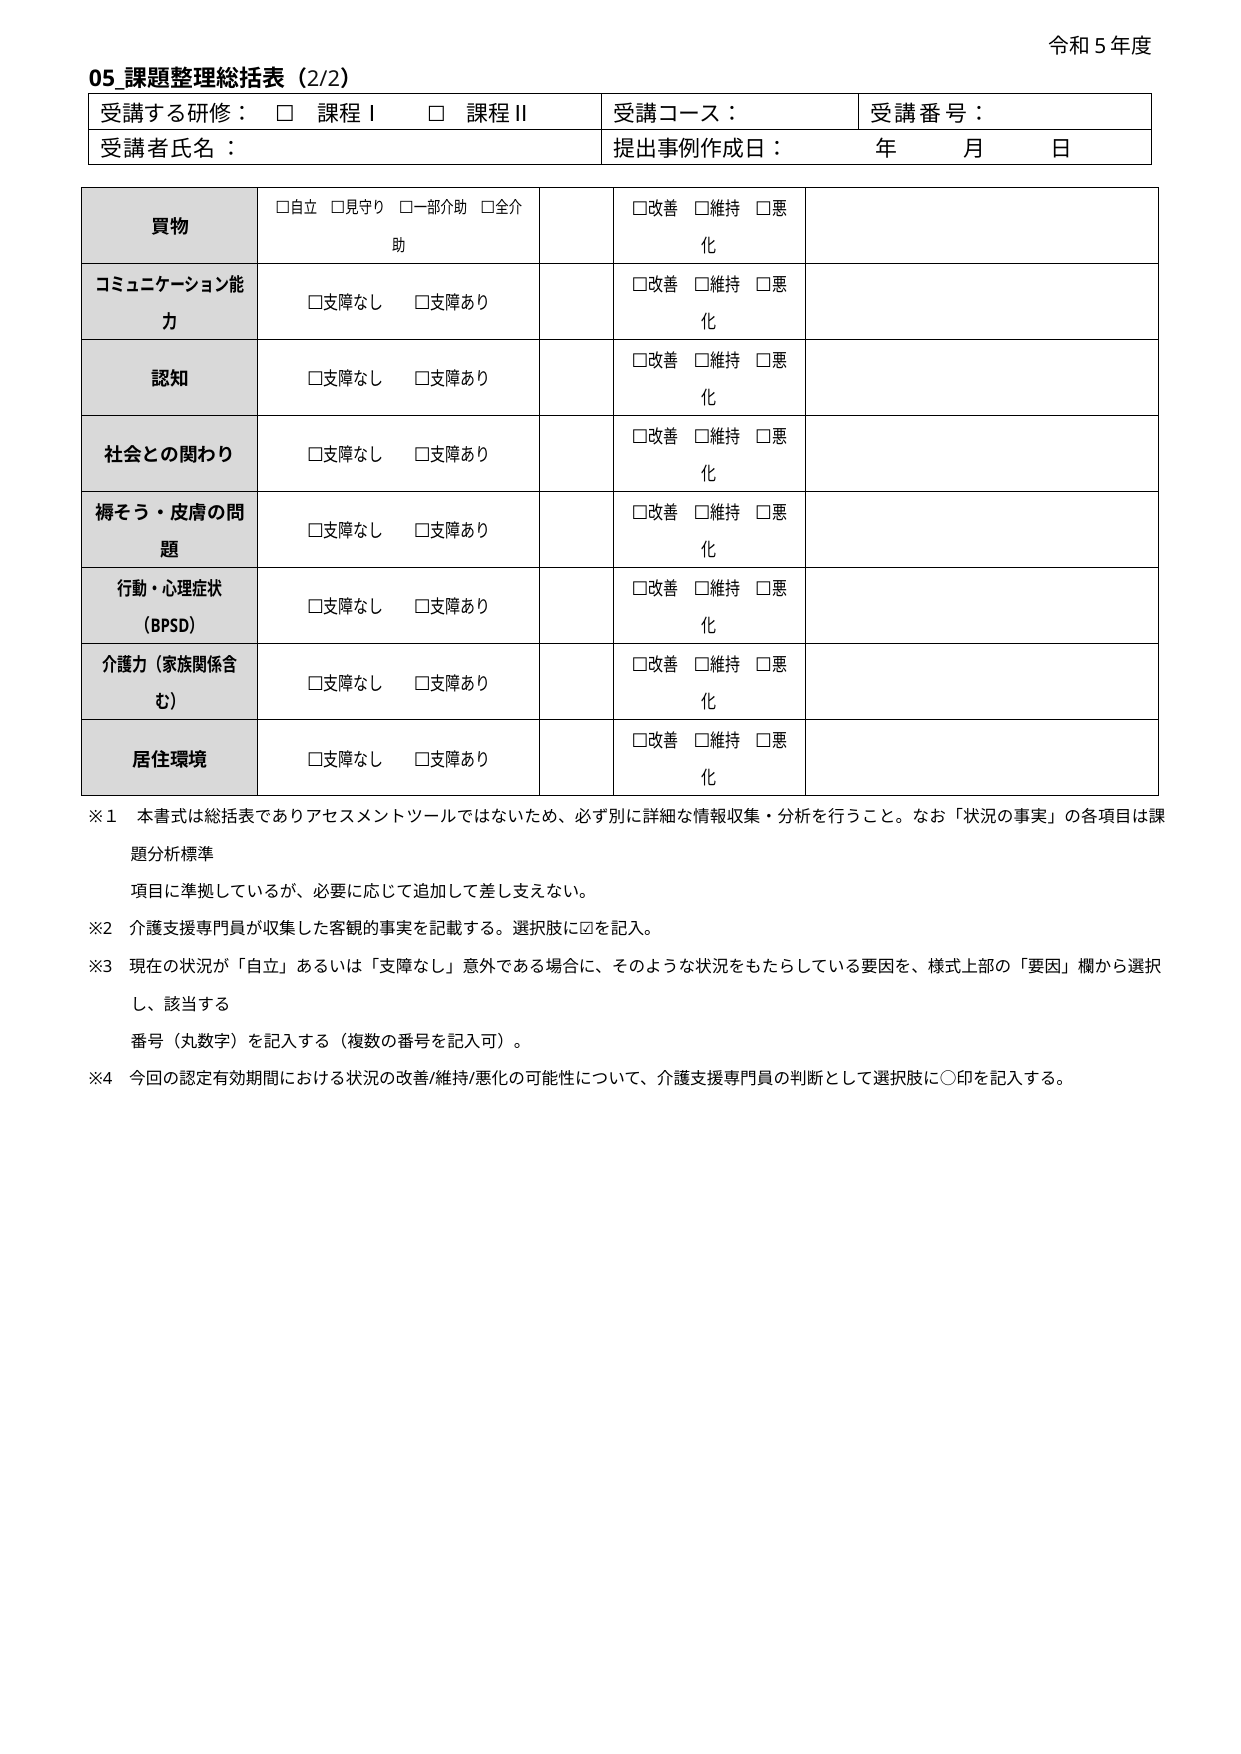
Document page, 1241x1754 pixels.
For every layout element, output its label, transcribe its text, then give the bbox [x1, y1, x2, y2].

table_cell [540, 416, 613, 491]
table_cell 褥そう・皮膚の問題 [82, 492, 257, 567]
table_cell [540, 644, 613, 719]
table_cell 自立 見守り 一部介助 全介助 [258, 188, 539, 263]
table_cell 社会との関わり [82, 416, 257, 491]
table_cell [806, 568, 1158, 643]
table_cell 居住環境 [82, 720, 257, 795]
table_cell [806, 644, 1158, 719]
table_cell コミュニケーション能力 [82, 264, 257, 339]
table_cell [540, 568, 613, 643]
table_cell 買物 [82, 188, 257, 263]
table_cell 支障なし 支障あり [258, 416, 539, 491]
table_cell 支障なし 支障あり [258, 568, 539, 643]
table_cell 支障なし 支障あり [258, 644, 539, 719]
table_cell [806, 264, 1158, 339]
table_cell 支障なし 支障あり [258, 720, 539, 795]
table_cell 改善 維持 悪化 [614, 644, 805, 719]
table_cell [540, 492, 613, 567]
table_cell 行動・心理症状（BPSD） [82, 568, 257, 643]
table_cell [540, 340, 613, 415]
table_cell 改善 維持 悪化 [614, 720, 805, 795]
table_cell [806, 416, 1158, 491]
table_cell 改善 維持 悪化 [614, 188, 805, 263]
table_cell 介護力（家族関係含む） [82, 644, 257, 719]
table_cell 支障なし 支障あり [258, 492, 539, 567]
table_cell 改善 維持 悪化 [614, 568, 805, 643]
table_cell [540, 264, 613, 339]
table_cell [540, 188, 613, 263]
table_cell 改善 維持 悪化 [614, 264, 805, 339]
table_cell [806, 720, 1158, 795]
table_cell 支障なし 支障あり [258, 340, 539, 415]
table_cell [806, 492, 1158, 567]
text ※2 介護支援専門員が収集した客観的事実を記載する。選択肢にを記入。 [89, 909, 1166, 946]
table_cell [540, 720, 613, 795]
table_cell 改善 維持 悪化 [614, 416, 805, 491]
table_cell 改善 維持 悪化 [614, 492, 805, 567]
table_cell [806, 340, 1158, 415]
text ※4 今回の認定有効期間における状況の改善/維持/悪化の可能性について、介護支援専門員の判断として選択肢に○印を記入する。 [89, 1059, 1152, 1096]
table_cell 改善 維持 悪化 [614, 340, 805, 415]
text ※3 現在の状況が「自立」あるいは「支障なし」意外である場合に、そのような状況をもたらしている要因を、様式上部の「要因」欄から選択し、該当する 番号（丸数字）を記入する（複数の番号を記入可）。 [89, 946, 1166, 1059]
table_cell [806, 188, 1158, 263]
text ※１ 本書式は総括表でありアセスメントツールではないため、必ず別に詳細な情報収集・分析を行うこと。なお「状況の事実」の各項目は課題分析標準 項目に準拠しているが、必要に応じて追加して差し支えない。 [89, 796, 1166, 909]
table_cell 認知 [82, 340, 257, 415]
table_cell 支障なし 支障あり [258, 264, 539, 339]
